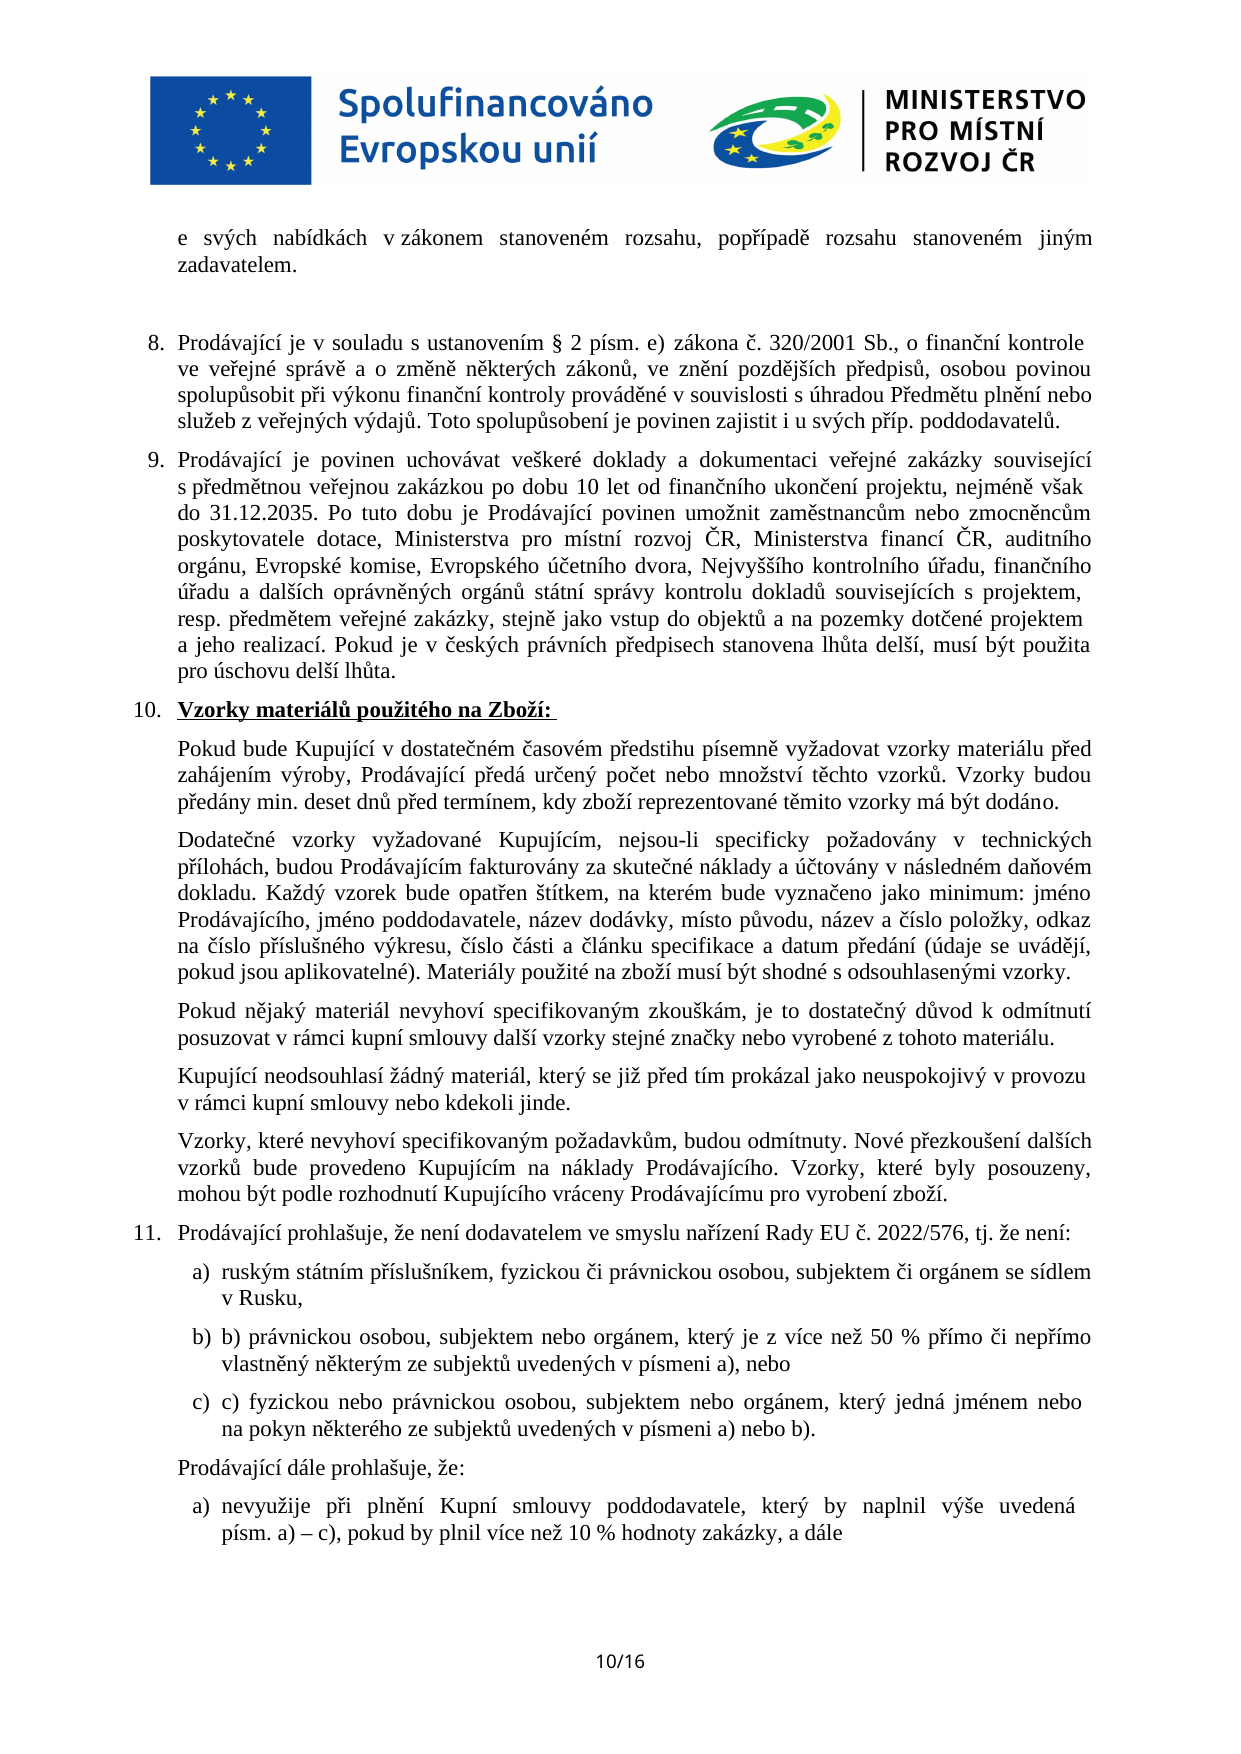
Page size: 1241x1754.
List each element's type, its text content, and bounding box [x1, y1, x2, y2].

list b) právnickou osobou, subjektem nebo orgánem, který je z více než 50 % přímo či nepřímo vlastněný některým ze subjektů uvedených v písmeni a), nebo [192, 1323, 1093, 1376]
list Prodávající prohlašuje, že není dodavatelem ve smyslu nařízení Rady EU č. 2022/576, tj. že není: [133, 1219, 1093, 1246]
list nevyužije při plnění Kupní smlouvy poddodavatele, který by naplnil výše uvedená písm. a) – c), pokud by plnil více než 10 % hodnoty zakázky, a dále [192, 1492, 1093, 1545]
picture [147, 73, 1093, 188]
list Prodávající dále prohlašuje, že: [177, 1454, 1093, 1480]
list Prodávající je povinen uchovávat veškeré doklady a dokumentaci veřejné zakázky související s předmětnou veřejnou zakázkou po dobu 10 let od finančního ukončení projektu, nejméně však do 31.12.2035. Po tuto dobu je Prodávající povinen umožnit zaměstnancům nebo zmocněncům poskytovatele dotace, Ministerstva pro místní rozvoj ČR, Ministerstva financí ČR, auditního orgánu, Evropské komise, Evropského účetního dvora, Nejvyššího kontrolního úřadu, finančního úřadu a dalších oprávněných orgánů státní správy kontrolu dokladů souvisejících s projektem, resp. předmětem veřejné zakázky, stejně jako vstup do objektů a na pozemky dotčené projektem a jeho realizací. Pokud je v českých právních předpisech stanovena lhůta delší, musí být použita pro úschovu delší lhůta. [148, 446, 1093, 684]
list Vzorky materiálů použitého na Zboží: [133, 696, 1093, 722]
list Prodávající je v souladu s ustanovením § 2 písm. e) zákona č. 320/2001 Sb., o finanční kontrole ve veřejné správě a o změně některých zákonů, ve znění pozdějších předpisů, osobou povinou spolupůsobit při výkonu finanční kontroly prováděné v souvislosti s úhradou Předmětu plnění nebo služeb z veřejných výdajů. Toto spolupůsobení je povinen zajistit i u svých příp. poddodavatelů. [148, 328, 1093, 434]
list Vzorky, které nevyhoví specifikovaným požadavkům, budou odmítnuty. Nové přezkoušení dalších vzorků bude provedeno Kupujícím na náklady Prodávajícího. Vzorky, které byly posouzeny, mohou být podle rozhodnutí Kupujícího vráceny Prodávajícímu pro vyrobení zboží. [177, 1128, 1093, 1207]
list Pokud bude Kupující v dostatečném časovém předstihu písemně vyžadovat vzorky materiálu před zahájením výroby, Prodávající předá určený počet nebo množství těchto vzorků. Vzorky budou předány min. deset dnů před termínem, kdy zboží reprezentované těmito vzorky má být dodáno. [177, 735, 1093, 814]
list ruským státním příslušníkem, fyzickou či právnickou osobou, subjektem či orgánem se sídlem v Rusku, [192, 1258, 1093, 1311]
list Kupující neodsouhlasí žádný materiál, který se již před tím prokázal jako neuspokojivý v provozu v rámci kupní smlouvy nebo kdekoli jinde. [177, 1062, 1093, 1115]
list Dodatečné vzorky vyžadované Kupujícím, nejsou-li specificky požadovány v technických přílohách, budou Prodávajícím fakturovány za skutečné náklady a účtovány v následném daňovém dokladu. Každý vzorek bude opatřen štítkem, na kterém bude vyznačeno jako minimum: jméno Prodávajícího, jméno poddodavatele, název dodávky, místo původu, název a číslo položky, odkaz na číslo příslušného výkresu, číslo části a článku specifikace a datum předání (údaje se uvádějí, pokud jsou aplikovatelné). Materiály použité na zboží musí být shodné s odsouhlasenými vzorky. [177, 827, 1093, 985]
list c) fyzickou nebo právnickou osobou, subjektem nebo orgánem, který jedná jménem nebo na pokyn některého ze subjektů uvedených v písmeni a) nebo b). [192, 1388, 1093, 1441]
list Pokud nějaký materiál nevyhoví specifikovaným zkouškám, je to dostatečný důvod k odmítnutí posuzovat v rámci kupní smlouvy další vzorky stejné značky nebo vyrobené z tohoto materiálu. [177, 997, 1093, 1050]
